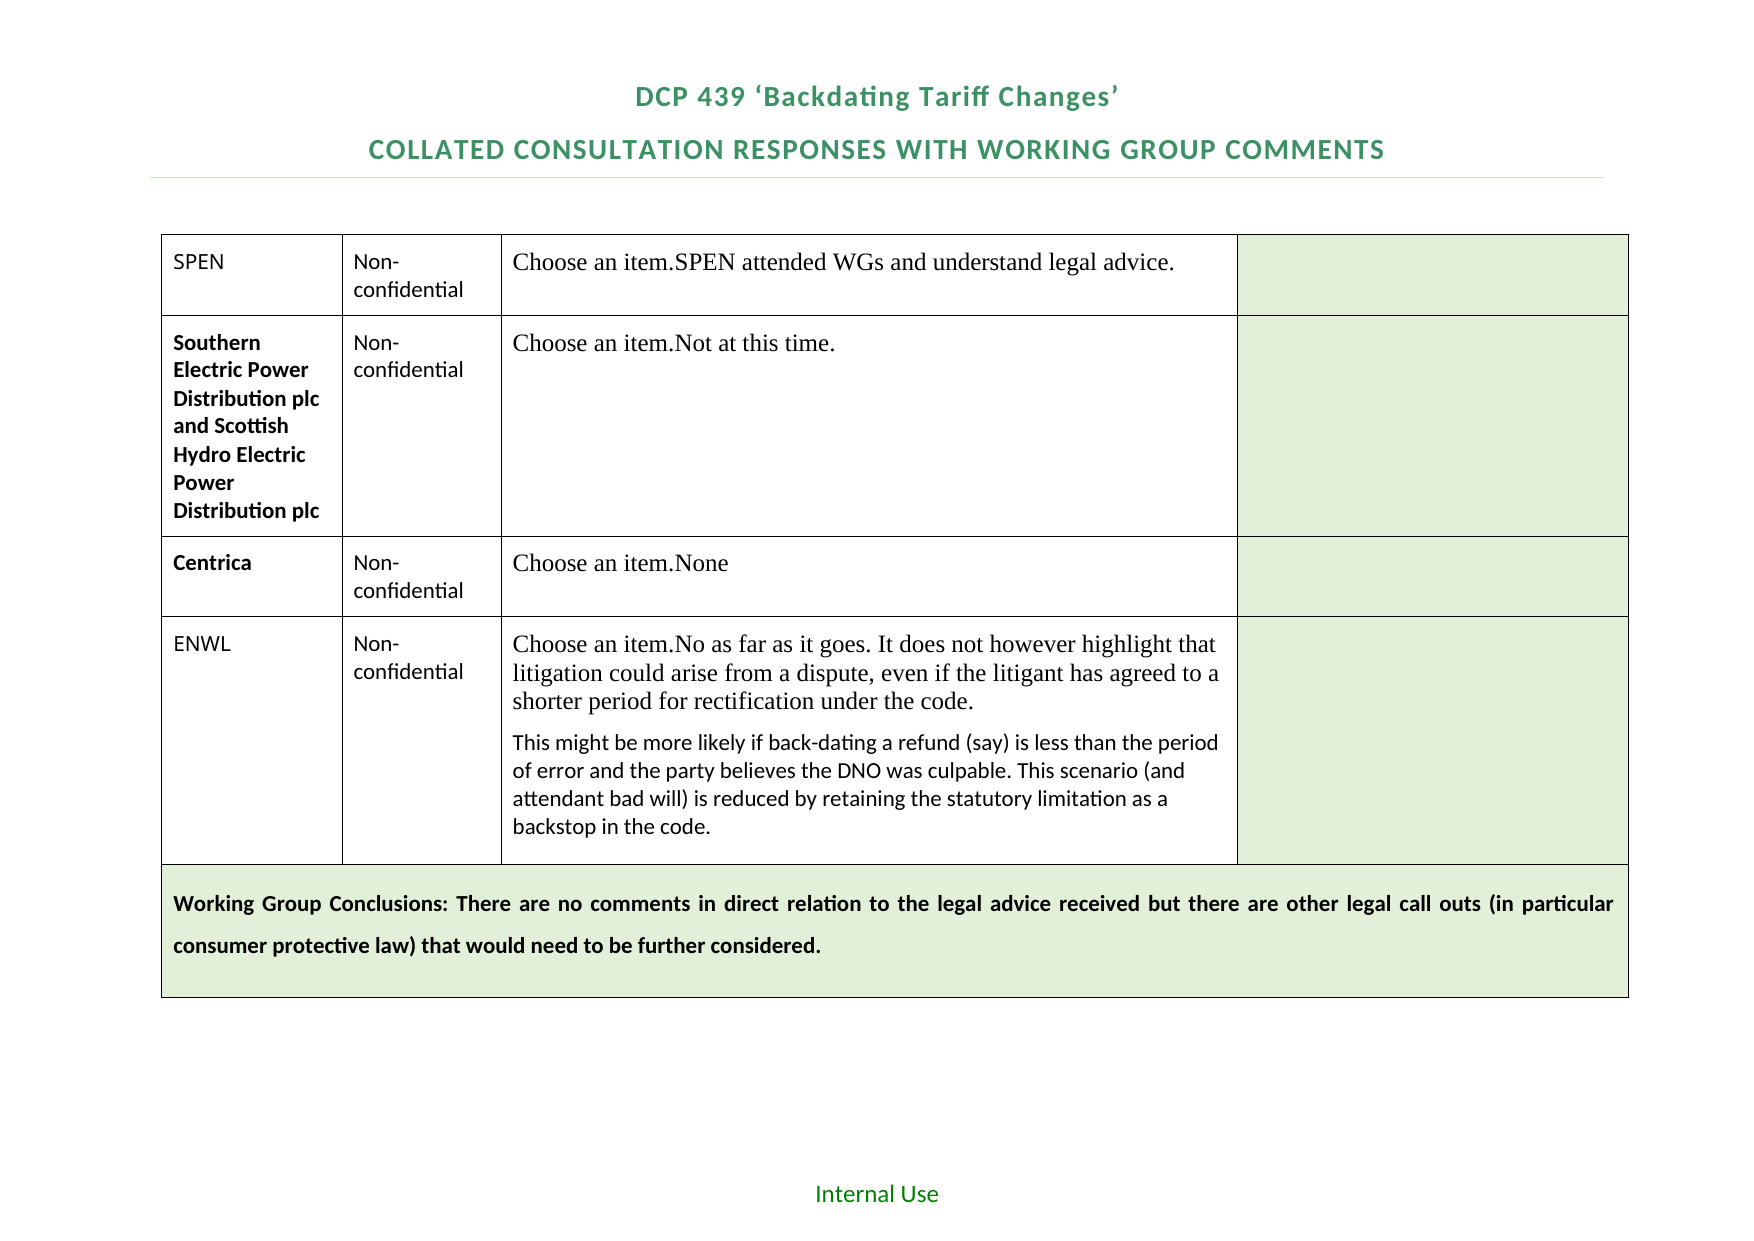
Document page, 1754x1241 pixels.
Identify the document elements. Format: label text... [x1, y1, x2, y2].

table_cell [1238, 617, 1628, 864]
table_cell Southern Electric Power Distribution plc and Scottish Hydro Electric Power Distribution plc [162, 316, 342, 536]
table_cell [1238, 537, 1628, 616]
table_cell [162, 617, 342, 864]
table_cell None [502, 537, 1237, 616]
table_cell Centrica [162, 537, 342, 616]
table_cell SPEN attended WGs and understand legal advice. [502, 235, 1237, 315]
table_cell Not at this time. [502, 316, 1237, 536]
table_cell [1238, 235, 1628, 315]
table_cell Working Group Conclusions: There are no comments in direct relation to the legal advice received but there are other legal call outs (in particular consumer protective law) that would need to be further considered. [162, 865, 1628, 997]
table_cell [1238, 316, 1628, 536]
